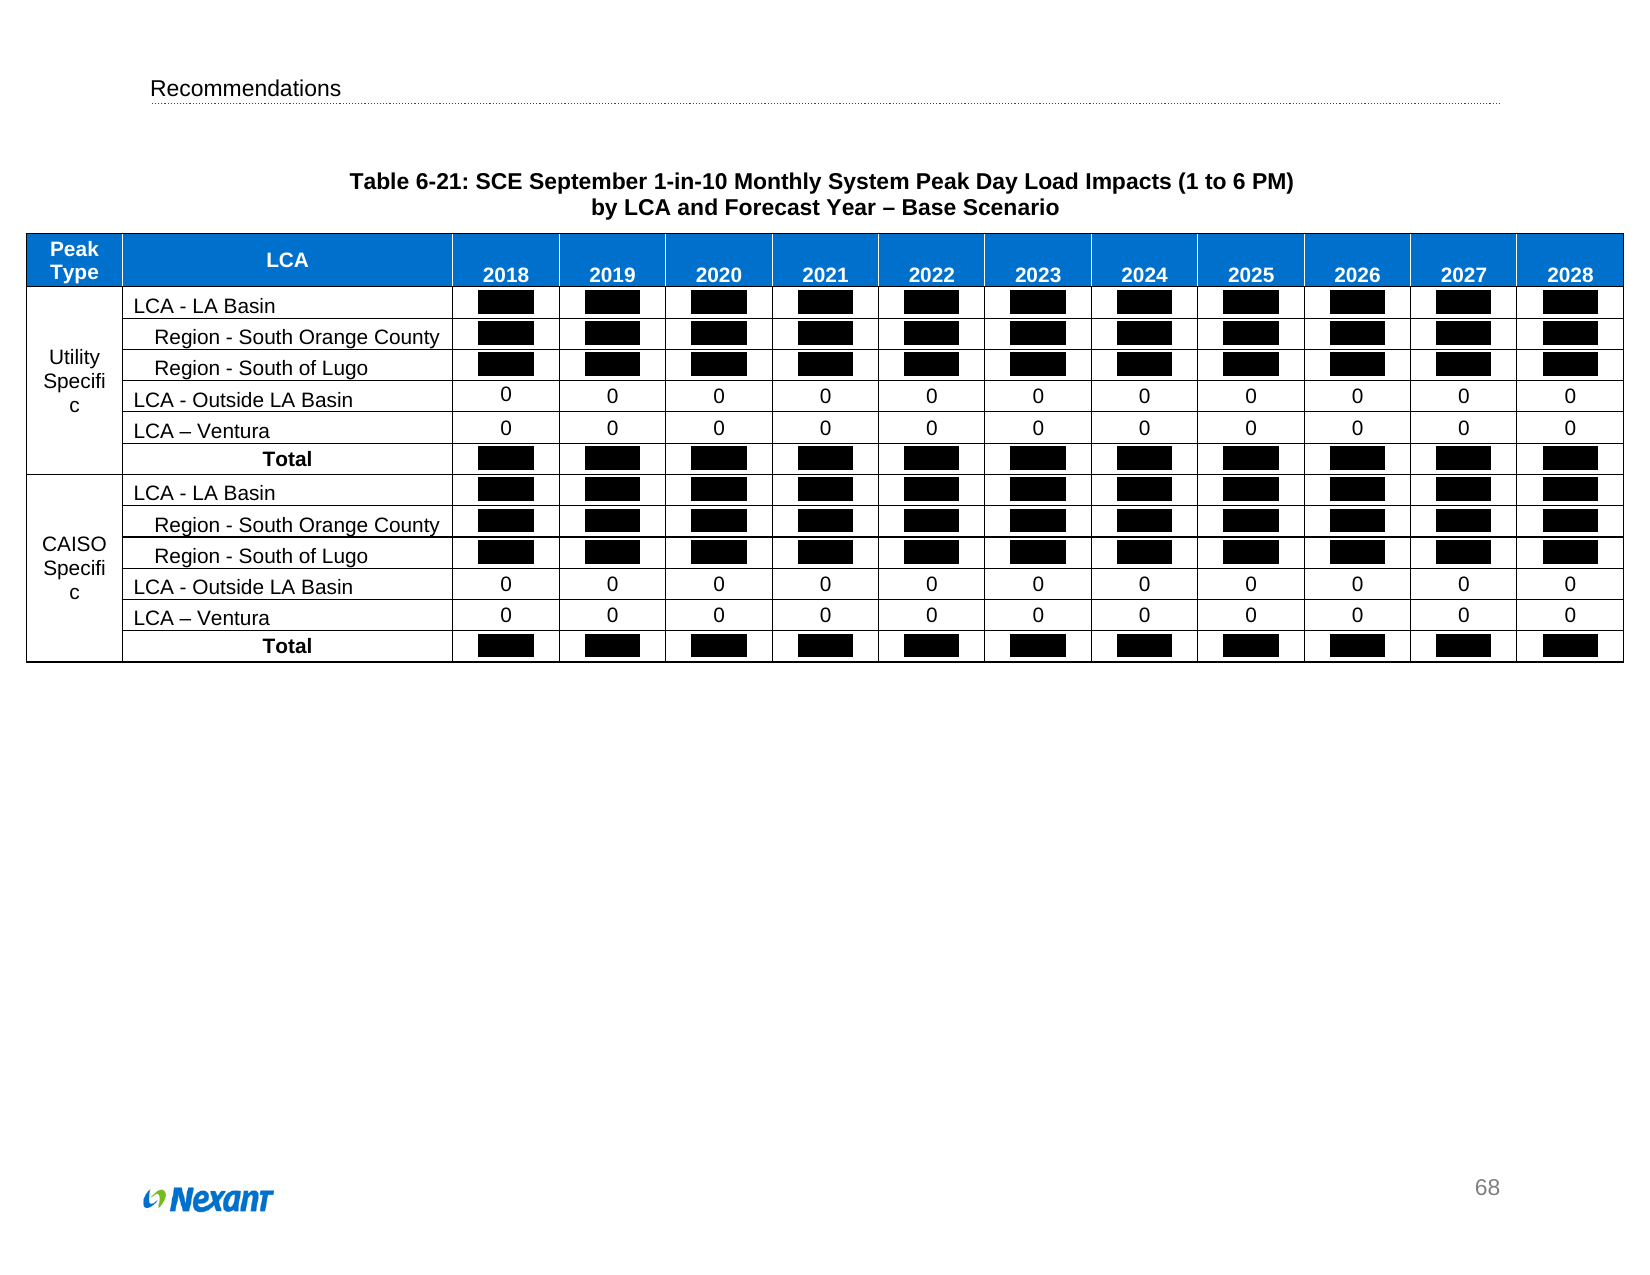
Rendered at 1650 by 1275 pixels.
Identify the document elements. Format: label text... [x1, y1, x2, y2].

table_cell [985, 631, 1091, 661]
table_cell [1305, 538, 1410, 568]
table_header 2018 [453, 234, 559, 286]
table_cell 0 [773, 381, 878, 411]
table_cell XXXX [1305, 350, 1410, 380]
table_cell LCA - LA Basin [123, 475, 452, 505]
table_cell XXXX [879, 506, 984, 536]
table_cell XXXX [985, 475, 1091, 505]
table_cell CAISO Specific [27, 475, 122, 661]
table_cell 0 [1411, 412, 1516, 443]
table_cell 0 [1411, 381, 1516, 411]
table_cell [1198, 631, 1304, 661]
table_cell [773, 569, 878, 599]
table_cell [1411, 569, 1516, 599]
table_cell XXXX [666, 506, 772, 536]
table_cell 0 [879, 412, 984, 443]
table_cell XXXX [1305, 319, 1410, 349]
table_cell XXXX [1092, 287, 1197, 318]
table_cell XXXX [453, 350, 559, 380]
table_header 2023 [985, 234, 1091, 286]
table_cell XXXX [773, 444, 878, 474]
table_cell XXXX [1198, 319, 1304, 349]
table_cell XXXX [560, 475, 665, 505]
table_cell XXXX [1305, 475, 1410, 505]
table_cell 0 [1092, 412, 1197, 443]
table_cell XXXX [560, 350, 665, 380]
table_cell 0 [1305, 381, 1410, 411]
table_header Peak Type [27, 234, 122, 286]
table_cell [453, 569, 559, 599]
picture [124, 1168, 293, 1230]
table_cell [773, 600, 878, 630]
table_header 2019 [560, 234, 665, 286]
table_cell XXXX [773, 350, 878, 380]
table_cell XXXX [1198, 287, 1304, 318]
table_cell XXXX [560, 319, 665, 349]
table_cell XXXX [879, 444, 984, 474]
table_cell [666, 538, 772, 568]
table_cell XXXX [666, 350, 772, 380]
table_cell XXXX [1198, 350, 1304, 380]
table_cell XXXX [879, 350, 984, 380]
table_cell Region - South Orange County [123, 319, 452, 349]
table_cell XXXX [1198, 444, 1304, 474]
table_cell XXXX [1092, 350, 1197, 380]
table_cell XXXX [1092, 319, 1197, 349]
table_cell XXXX [560, 506, 665, 536]
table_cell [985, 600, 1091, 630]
table_cell XXXX [560, 444, 665, 474]
table_cell LCA - LA Basin [123, 287, 452, 318]
table_cell XXXX [985, 319, 1091, 349]
table_cell XXXX [1092, 444, 1197, 474]
table_cell 0 [773, 412, 878, 443]
table_header 2026 [1305, 234, 1410, 286]
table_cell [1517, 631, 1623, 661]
table_cell 0 [666, 412, 772, 443]
table_cell XXXX [453, 444, 559, 474]
table_cell XXXX [1411, 287, 1516, 318]
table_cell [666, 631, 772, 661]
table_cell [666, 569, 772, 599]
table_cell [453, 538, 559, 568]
table_cell XXXX [1517, 287, 1623, 318]
table_cell XXXX [773, 506, 878, 536]
table_cell XXXX [666, 287, 772, 318]
table_cell 0 [985, 381, 1091, 411]
table_cell XXXX [1198, 506, 1304, 536]
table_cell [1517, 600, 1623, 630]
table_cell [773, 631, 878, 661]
table_cell XXXX [1517, 319, 1623, 349]
table_cell 0 [560, 381, 665, 411]
table_cell XXXX [453, 319, 559, 349]
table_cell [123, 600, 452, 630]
table_cell XXXX [773, 475, 878, 505]
table_cell 0 [666, 381, 772, 411]
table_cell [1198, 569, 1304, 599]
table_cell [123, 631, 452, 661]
table_cell XXXX [1305, 506, 1410, 536]
table_header 2022 [879, 234, 984, 286]
table_cell XXXX [453, 475, 559, 505]
table_cell XXXX [1198, 475, 1304, 505]
table_cell XXXX [1517, 475, 1623, 505]
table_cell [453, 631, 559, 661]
table_cell XXXX [1517, 350, 1623, 380]
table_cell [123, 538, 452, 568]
table_cell XXXX [1411, 506, 1516, 536]
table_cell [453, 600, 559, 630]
table_cell Region - South Orange County [123, 506, 452, 536]
table_cell XXXX [1411, 475, 1516, 505]
table_header 2024 [1092, 234, 1197, 286]
table_cell XXXX [453, 287, 559, 318]
table_cell 0 [985, 412, 1091, 443]
table_cell 0 [560, 412, 665, 443]
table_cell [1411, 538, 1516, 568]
table_cell XXXX [666, 475, 772, 505]
table_cell XXXX [453, 506, 559, 536]
table_cell XXXX [1305, 444, 1410, 474]
table_cell XXXX [985, 506, 1091, 536]
table_cell 0 [1517, 381, 1623, 411]
table_cell 0 [1198, 381, 1304, 411]
table_cell 0 [1305, 412, 1410, 443]
table_cell 0 [1198, 412, 1304, 443]
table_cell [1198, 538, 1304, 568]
table_cell Total [123, 444, 452, 474]
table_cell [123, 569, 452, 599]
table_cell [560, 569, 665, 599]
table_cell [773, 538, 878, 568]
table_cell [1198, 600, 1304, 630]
table_cell 0 [453, 381, 559, 411]
table_header 2027 [1411, 234, 1516, 286]
table_cell XXXX [560, 287, 665, 318]
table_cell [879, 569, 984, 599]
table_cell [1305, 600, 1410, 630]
table_cell XXXX [879, 319, 984, 349]
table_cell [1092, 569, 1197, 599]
table_cell XXXX [879, 475, 984, 505]
table_cell XXXX [1305, 287, 1410, 318]
table_cell 0 [879, 381, 984, 411]
table_header 2020 [666, 234, 772, 286]
table_cell 0 [1517, 412, 1623, 443]
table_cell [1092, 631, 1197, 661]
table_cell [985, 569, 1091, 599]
table_cell XXXX [1517, 506, 1623, 536]
table_cell 0 [453, 412, 559, 443]
table_cell Region - South of Lugo [123, 350, 452, 380]
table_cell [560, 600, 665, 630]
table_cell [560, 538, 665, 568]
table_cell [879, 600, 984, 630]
table_cell XXXX [666, 319, 772, 349]
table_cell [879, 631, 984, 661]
table_cell LCA - Outside LA Basin [123, 381, 452, 411]
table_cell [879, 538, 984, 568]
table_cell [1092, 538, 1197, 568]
table_cell XXXX [1411, 444, 1516, 474]
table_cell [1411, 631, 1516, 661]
table_cell XXXX [1092, 475, 1197, 505]
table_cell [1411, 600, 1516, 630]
table_cell XXXX [1092, 506, 1197, 536]
table_cell XXXX [985, 444, 1091, 474]
table_cell XXXX [1411, 350, 1516, 380]
table_cell XXXX [1411, 319, 1516, 349]
table_cell XXXX [1517, 444, 1623, 474]
table_header 2028 [1517, 234, 1623, 286]
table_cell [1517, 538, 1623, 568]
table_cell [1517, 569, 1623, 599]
table_header LCA [123, 234, 452, 286]
table_cell 0 [1092, 381, 1197, 411]
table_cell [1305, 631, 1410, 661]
table_cell XXXX [985, 287, 1091, 318]
table_cell LCA – Ventura [123, 412, 452, 443]
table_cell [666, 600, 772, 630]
table_cell XXXX [985, 350, 1091, 380]
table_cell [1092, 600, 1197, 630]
table_cell Utility Specific [27, 287, 122, 474]
table_header 2021 [773, 234, 878, 286]
table_cell XXXX [773, 287, 878, 318]
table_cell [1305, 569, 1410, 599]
table_header 2025 [1198, 234, 1304, 286]
table_cell XXXX [879, 287, 984, 318]
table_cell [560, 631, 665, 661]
table_cell XXXX [773, 319, 878, 349]
table_cell XXXX [666, 444, 772, 474]
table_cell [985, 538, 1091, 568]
